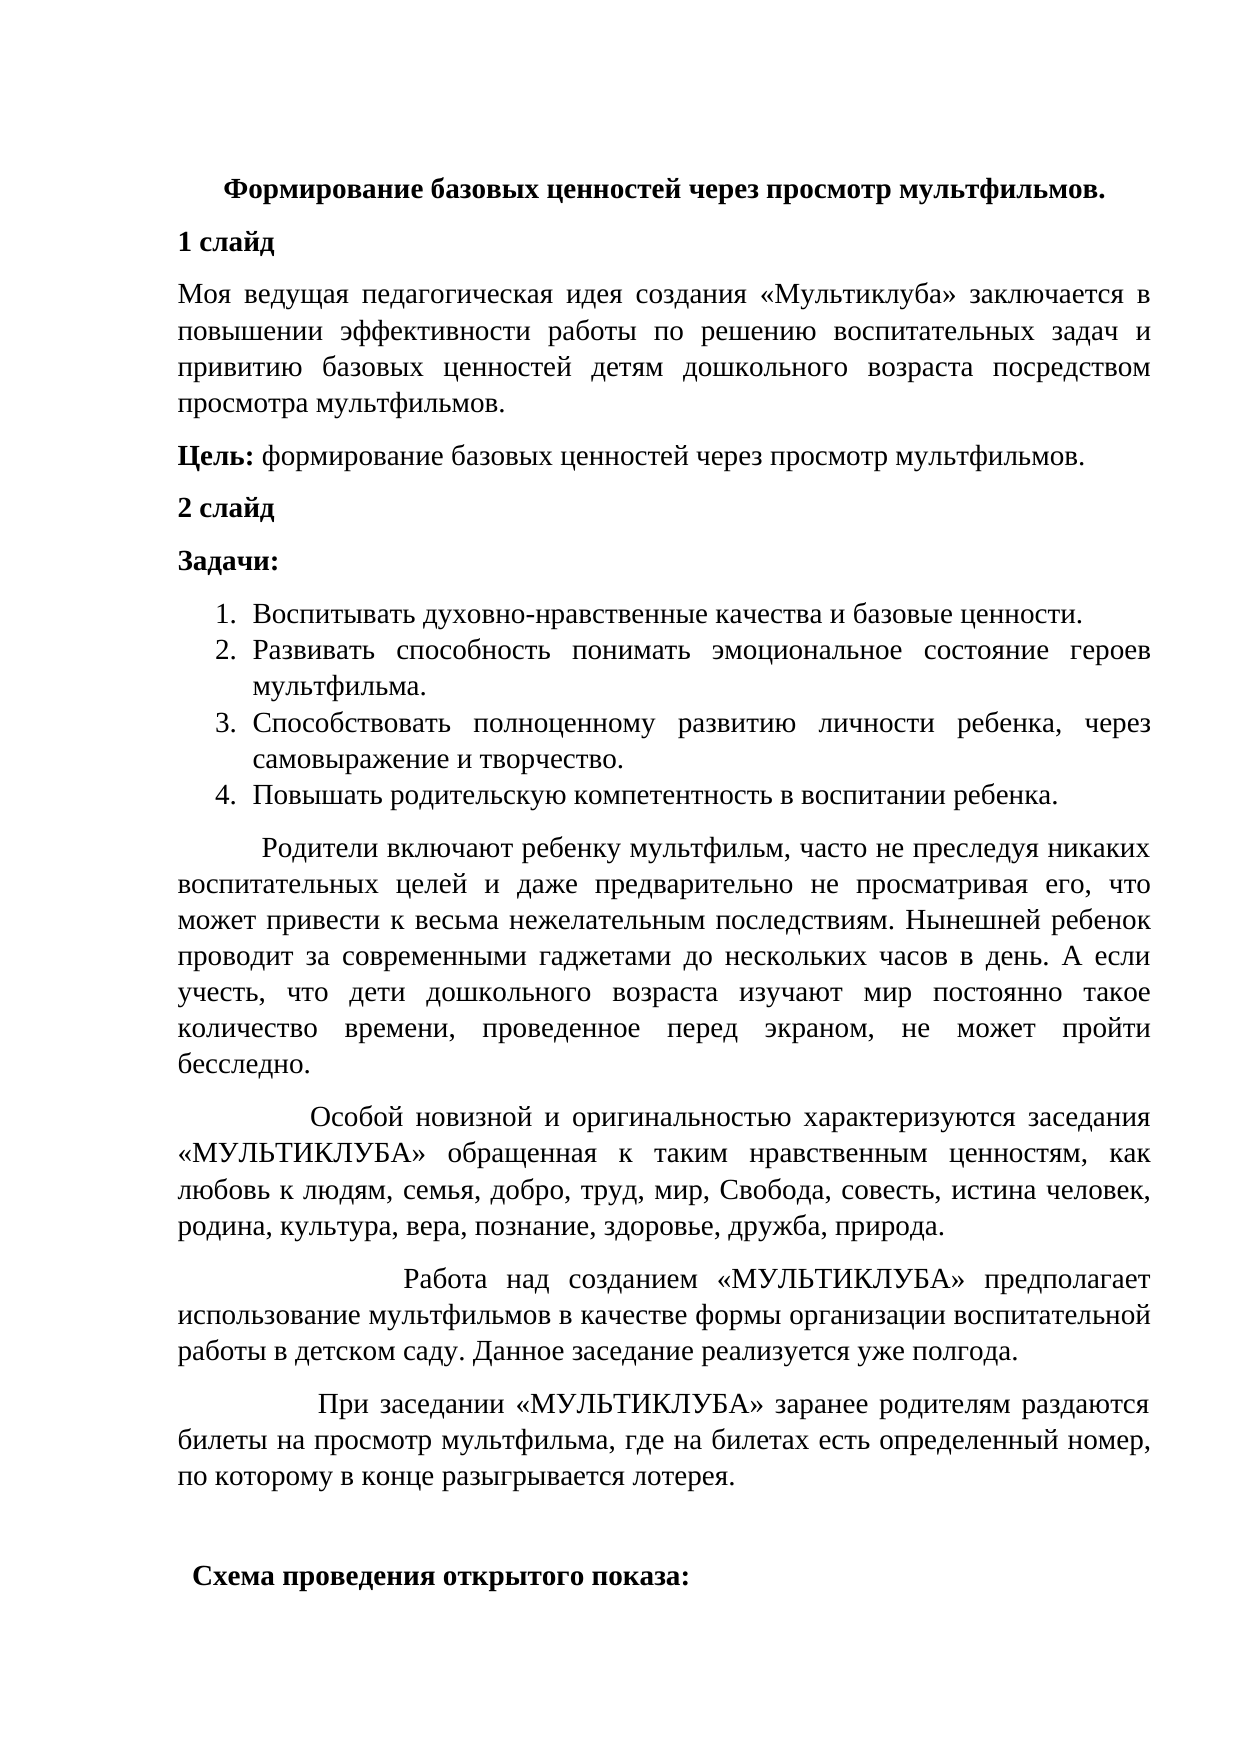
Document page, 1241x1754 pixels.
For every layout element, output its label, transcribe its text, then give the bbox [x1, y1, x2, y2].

text 1 слайд [177, 224, 1152, 257]
text Работа над созданием «МУЛЬТИКЛУБА» предполагает использование мультфильмов в качестве формы организации воспитательной работы в детском саду. Данное заседание реализуется уже полгода. [177, 1261, 1152, 1367]
text Родители включают ребенку мультфильм, часто не преследуя никаких воспитательных целей и даже предварительно не просматривая его, что может привести к весьма нежелательным последствиям. Нынешней ребенок проводит за современными гаджетами до нескольких часов в день. А если учесть, что дети дошкольного возраста изучают мир постоянно такое количество времени, проведенное перед экраном, не может пройти бесследно. [177, 830, 1152, 1080]
text Особой новизной и оригинальностью характеризуются заседания «МУЛЬТИКЛУБА» обращенная к таким нравственным ценностям, как любовь к людям, семья, добро, труд, мир, Свобода, совесть, истина человек, родина, культура, вера, познание, здоровье, дружба, природа. [177, 1099, 1152, 1241]
text Цель: формирование базовых ценностей через просмотр мультфильмов. [177, 438, 1152, 471]
text Задачи: [177, 543, 1152, 577]
text 2 слайд [177, 491, 1152, 524]
list Способствовать полноценному развитию личности ребенка, через самовыражение и творчество. [215, 705, 1152, 774]
list Воспитывать духовно-нравственные качества и базовые ценности. [215, 596, 1152, 630]
text Моя ведущая педагогическая идея создания «Мультиклуба» заключается в повышении эффективности работы по решению воспитательных задач и привитию базовых ценностей детям дошкольного возраста посредством просмотра мультфильмов. [177, 277, 1152, 418]
list Повышать родительскую компетентность в воспитании ребенка. [215, 777, 1152, 811]
list Развивать способность понимать эмоциональное состояние героев мультфильма. [215, 632, 1152, 702]
text При заседании «МУЛЬТИКЛУБА» заранее родителям раздаются билеты на просмотр мультфильма, где на билетах есть определенный номер, по которому в конце разыгрывается лотерея. [177, 1386, 1152, 1492]
text Схема проведения открытого показа: [177, 1558, 1152, 1591]
text Формирование базовых ценностей через просмотр мультфильмов. [177, 171, 1152, 204]
